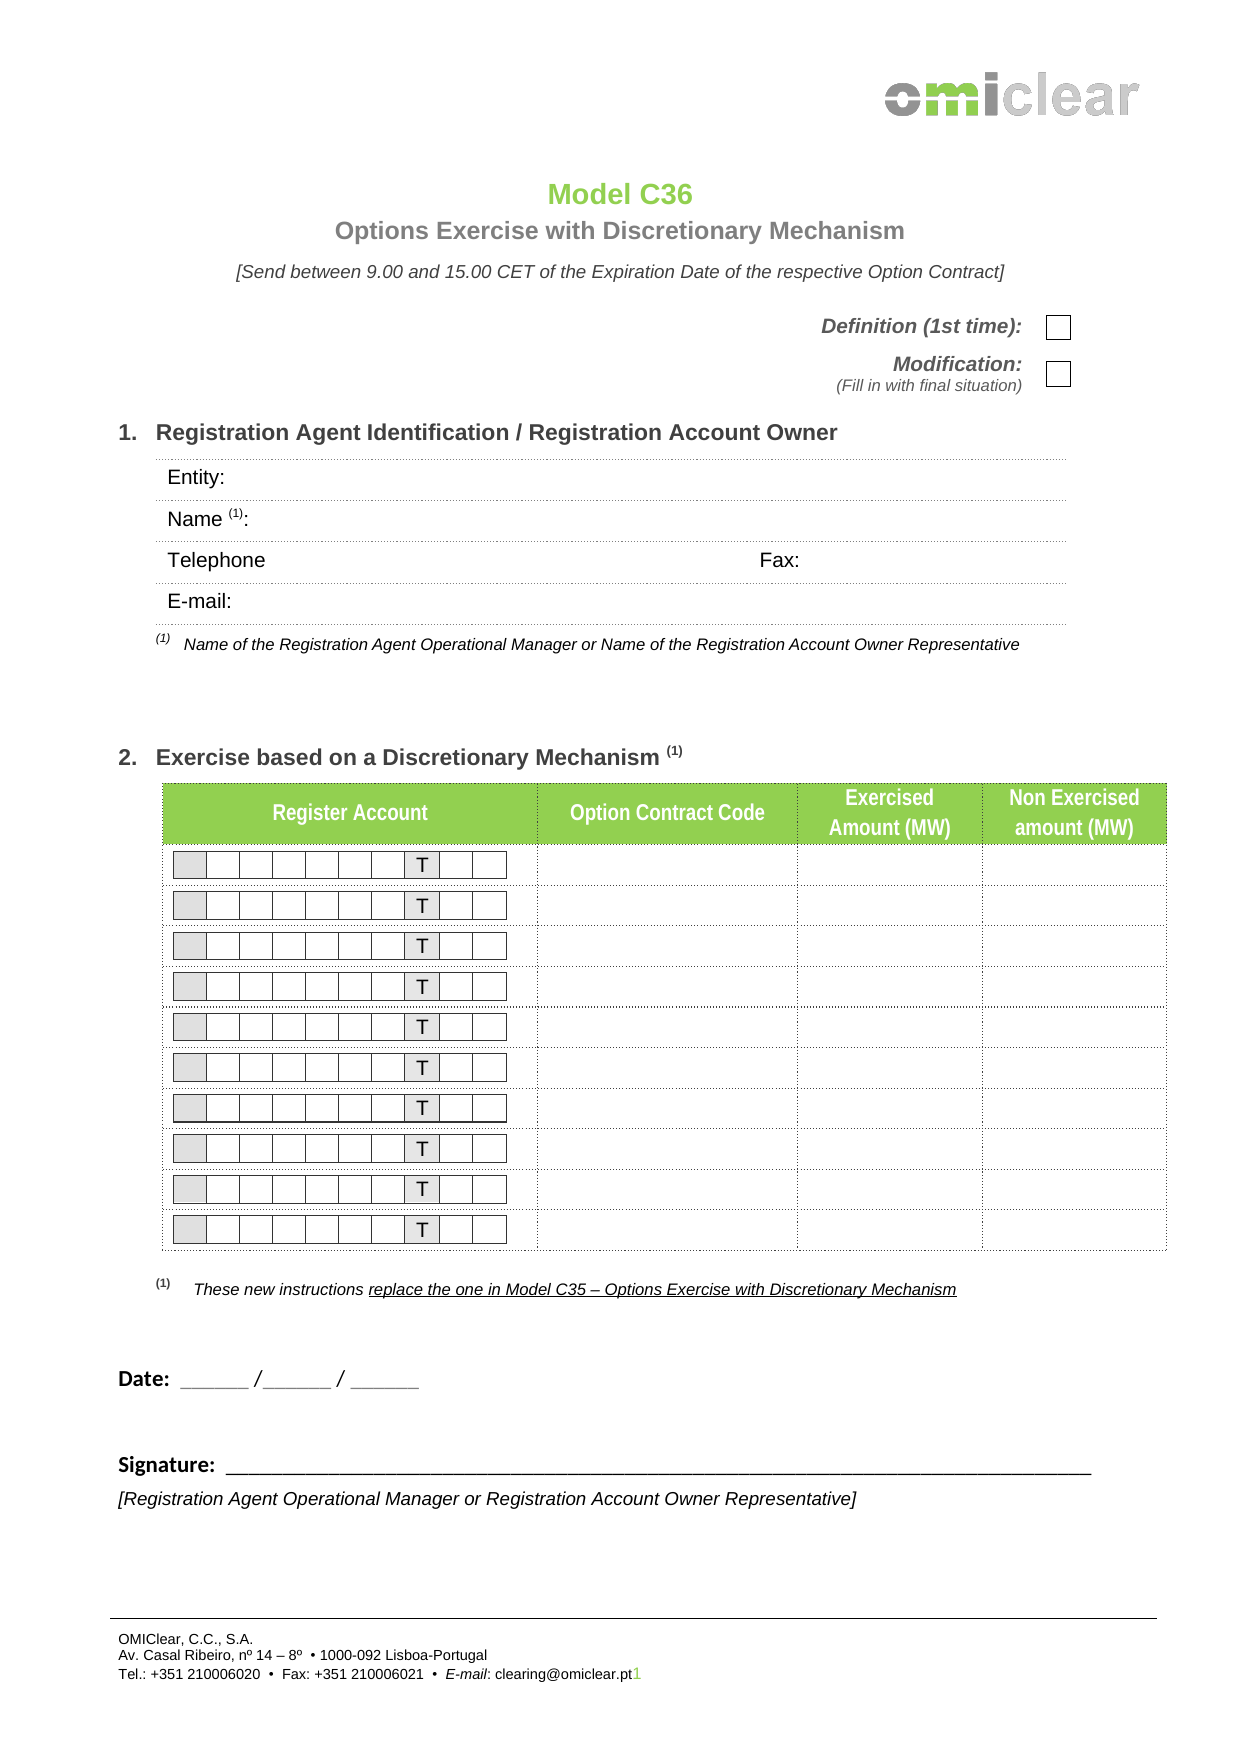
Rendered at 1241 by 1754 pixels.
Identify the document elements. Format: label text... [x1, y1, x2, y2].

table_cell [163, 966, 538, 1006]
table_cell [797, 1047, 982, 1087]
table_cell [538, 925, 797, 966]
table_header Definition (1st time): [727, 314, 1033, 352]
table_cell [982, 885, 1167, 925]
table_header [748, 459, 1067, 500]
table_cell [163, 1128, 538, 1168]
table_header Non Exercised amount (MW) [982, 783, 1167, 844]
table_cell [538, 1128, 797, 1168]
table_cell [797, 1128, 982, 1168]
table_cell [538, 844, 797, 885]
table_header Option Contract Code [538, 783, 797, 844]
table_cell [673, 500, 748, 541]
table_cell [982, 1128, 1167, 1168]
table_cell [797, 844, 982, 885]
table_cell [982, 844, 1167, 885]
table_cell [163, 1169, 538, 1209]
table_cell [797, 1006, 982, 1047]
table_cell [797, 1209, 982, 1249]
table_cell [538, 1088, 797, 1128]
table_cell [797, 1088, 982, 1128]
picture [870, 56, 1152, 129]
table_cell [673, 541, 748, 583]
list Name of the Registration Agent Operational Manager or Name of the Registration Account Owner Representative [156, 631, 1122, 655]
table_cell Telephone [156, 541, 673, 583]
text [Registration Agent Operational Manager or Registration Account Owner Representative] [118, 1488, 1125, 1510]
table_cell [797, 1169, 982, 1209]
text Model C36 [118, 177, 1122, 211]
table_cell [982, 966, 1167, 1006]
text Options Exercise with Discretionary Mechanism [118, 216, 1122, 244]
table_cell Modification: (Fill in with final situation) [727, 352, 1033, 396]
table_header [1034, 314, 1107, 352]
table_cell [982, 1006, 1167, 1047]
table_cell [163, 1047, 538, 1087]
table_cell [538, 966, 797, 1006]
table_cell [163, 1088, 538, 1128]
table_cell [163, 1209, 538, 1249]
text [Send between 9.00 and 15.00 CET of the Expiration Date of the respective Option Contract] [118, 261, 1122, 283]
table_cell [163, 1006, 538, 1047]
text Date: ______ /______ / ______ [118, 1364, 1122, 1393]
table_cell [797, 885, 982, 925]
table_cell [538, 1209, 797, 1249]
table_cell [673, 583, 748, 624]
table_cell [538, 885, 797, 925]
table_cell [982, 925, 1167, 966]
table_header Register Account [163, 783, 538, 844]
table_cell [982, 1047, 1167, 1087]
table_cell Fax: [748, 541, 1067, 583]
table_header Entity: [156, 459, 673, 500]
table_cell [538, 1006, 797, 1047]
table_cell [797, 925, 982, 966]
table_header Exercised Amount (MW) [797, 783, 982, 844]
table_cell [748, 583, 1067, 624]
table_cell [797, 966, 982, 1006]
list Exercise based on a Discretionary Mechanism (1) [118, 743, 1122, 770]
table_cell Name (1): [156, 500, 673, 541]
list Registration Agent Identification / Registration Account Owner [118, 419, 1122, 445]
table_cell E-mail: [156, 583, 673, 624]
table_cell [163, 844, 538, 885]
text Signature: ____________________________________________________________________________ [118, 1450, 1122, 1478]
table_cell [163, 885, 538, 925]
table_cell [163, 925, 538, 966]
list These new instructions replace the one in Model C35 – Options Exercise with Discretionary Mechanism [156, 1276, 1122, 1299]
table_cell [982, 1169, 1167, 1209]
table_cell [982, 1209, 1167, 1249]
table_cell [982, 1088, 1167, 1128]
table_header [673, 459, 748, 500]
table_cell [538, 1169, 797, 1209]
table_cell [538, 1047, 797, 1087]
table_cell [748, 500, 1067, 541]
table_cell [1034, 352, 1107, 396]
